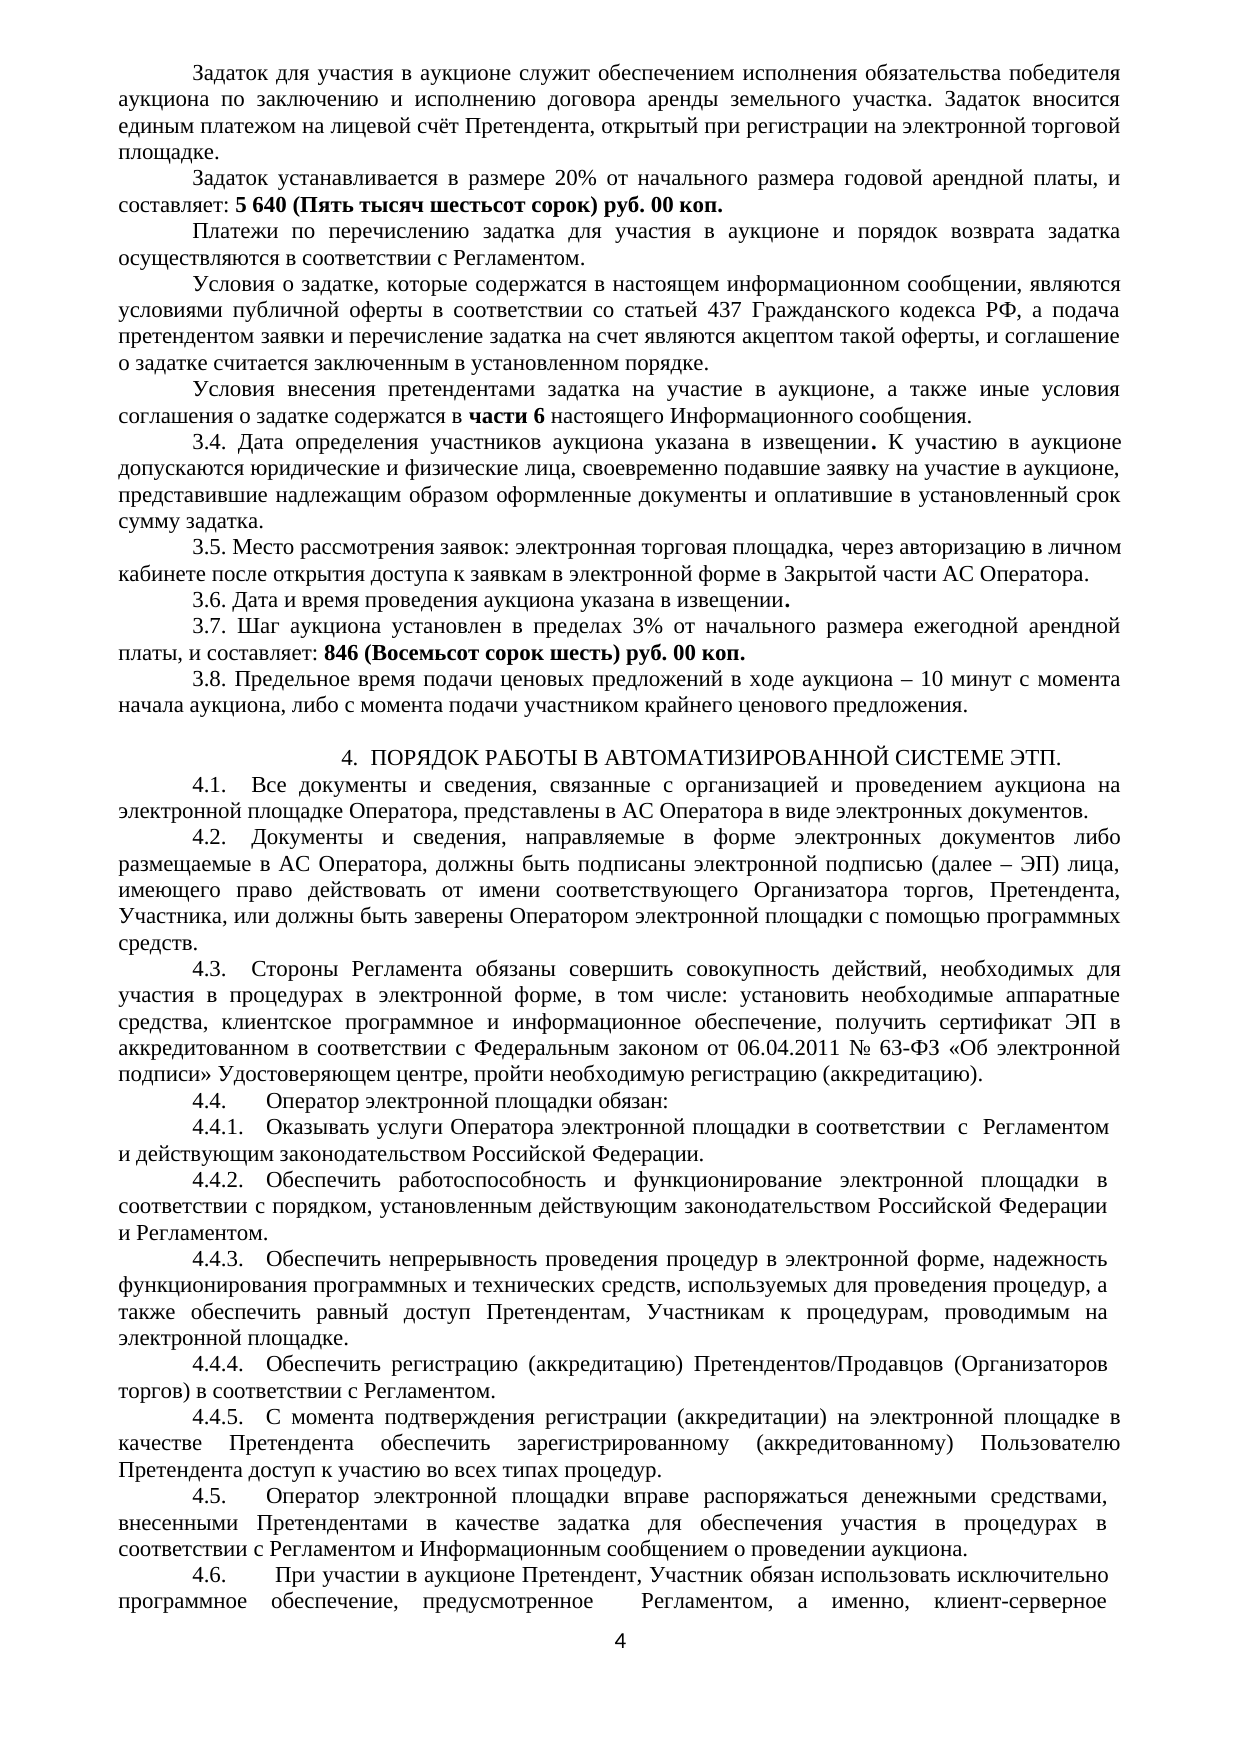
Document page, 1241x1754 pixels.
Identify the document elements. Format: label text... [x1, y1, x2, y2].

text 3.5. Место рассмотрения заявок: электронная торговая площадка, через авторизацию в личном кабинете после открытия доступа к заявкам в электронной форме в Закрытой части АС Оператора. [118, 533, 1122, 586]
text Платежи по перечислению задатка для участия в аукционе и порядок возврата задатка осуществляются в соответствии с Регламентом. [118, 217, 1122, 270]
text Задаток устанавливается в размере 20% от начального размера годовой арендной платы, и составляет: 5 640 (Пять тысяч шестьсот сорок) руб. 00 коп. [118, 164, 1122, 217]
list Оператор электронной площадки вправе распоряжаться денежными средствами, внесенными Претендентами в качестве задатка для обеспечения участия в процедурах в соответствии с Регламентом и Информационным сообщением о проведении аукциона. [118, 1482, 1109, 1561]
list Оказывать услуги Оператора электронной площадки в соответствии с Регламентом и действующим законодательством Российской Федерации. [118, 1113, 1109, 1166]
list Документы и сведения, направляемые в форме электронных документов либо размещаемые в АС Оператора, должны быть подписаны электронной подписью (далее – ЭП) лица, имеющего право действовать от имени соответствующего Организатора торгов, Претендента, Участника, или должны быть заверены Оператором электронной площадки с помощью программных средств. [118, 823, 1122, 955]
list Стороны Регламента обязаны совершить совокупность действий, необходимых для участия в процедурах в электронной форме, в том числе: установить необходимые аппаратные средства, клиентское программное и информационное обеспечение, получить сертификат ЭП в аккредитованном в соответствии с Федеральным законом от 06.04.2011 № 63-ФЗ «Об электронной подписи» Удостоверяющем центре, пройти необходимую регистрацию (аккредитацию). [118, 955, 1122, 1087]
text 3.7. Шаг аукциона установлен в пределах 3% от начального размера ежегодной арендной платы, и составляет: 846 (Восемьсот сорок шесть) руб. 00 коп. [118, 612, 1122, 665]
text 3.8. Предельное время подачи ценовых предложений в ходе аукциона – 10 минут с момента начала аукциона, либо с момента подачи участником крайнего ценового предложения. [118, 665, 1122, 718]
text Задаток для участия в аукционе служит обеспечением исполнения обязательства победителя аукциона по заключению и исполнению договора аренды земельного участка. Задаток вносится единым платежом на лицевой счёт Претендента, открытый при регистрации на электронной торговой площадке. [118, 59, 1122, 164]
text 4.1. Все документы и сведения, связанные с организацией и проведением аукциона на электронной площадке Оператора, представлены в АС Оператора в виде электронных документов. [118, 771, 1122, 823]
list С момента подтверждения регистрации (аккредитации) на электронной площадке в качестве Претендента обеспечить зарегистрированному (аккредитованному) Пользователю Претендента доступ к участию во всех типах процедур. [118, 1403, 1122, 1482]
text Условия о задатке, которые содержатся в настоящем информационном сообщении, являются условиями публичной оферты в соответствии со статьей 437 Гражданского кодекса РФ, а подача претендентом заявки и перечисление задатка на счет являются акцептом такой оферты, и соглашение о задатке считается заключенным в установленном порядке. [118, 270, 1122, 375]
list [118, 1561, 1109, 1614]
list Оператор электронной площадки обязан: [118, 1087, 1122, 1113]
list Обеспечить работоспособность и функционирование электронной площадки в соответствии с порядком, установленным действующим законодательством Российской Федерации и Регламентом. [118, 1166, 1109, 1245]
list Обеспечить непрерывность проведения процедур в электронной форме, надежность функционирования программных и технических средств, используемых для проведения процедур, а также обеспечить равный доступ Претендентам, Участникам к процедурам, проводимым на электронной площадке. [118, 1245, 1109, 1350]
text Условия внесения претендентами задатка на участие в аукционе, а также иные условия соглашения о задатке содержатся в части 6 настоящего Информационного сообщения. [118, 375, 1122, 428]
text 3.6. Дата и время проведения аукциона указана в извещении. [118, 586, 1122, 612]
list ПОРЯДОК РАБОТЫ В АВТОМАТИЗИРОВАННОЙ СИСТЕМЕ ЭТП. [281, 744, 1122, 771]
list Обеспечить регистрацию (аккредитацию) Претендентов/Продавцов (Организаторов торгов) в соответствии с Регламентом. [118, 1350, 1109, 1403]
text 3.4. Дата определения участников аукциона указана в извещении. К участию в аукционе допускаются юридические и физические лица, своевременно подавшие заявку на участие в аукционе, представившие надлежащим образом оформленные документы и оплатившие в установленный срок сумму задатка. [118, 428, 1122, 533]
